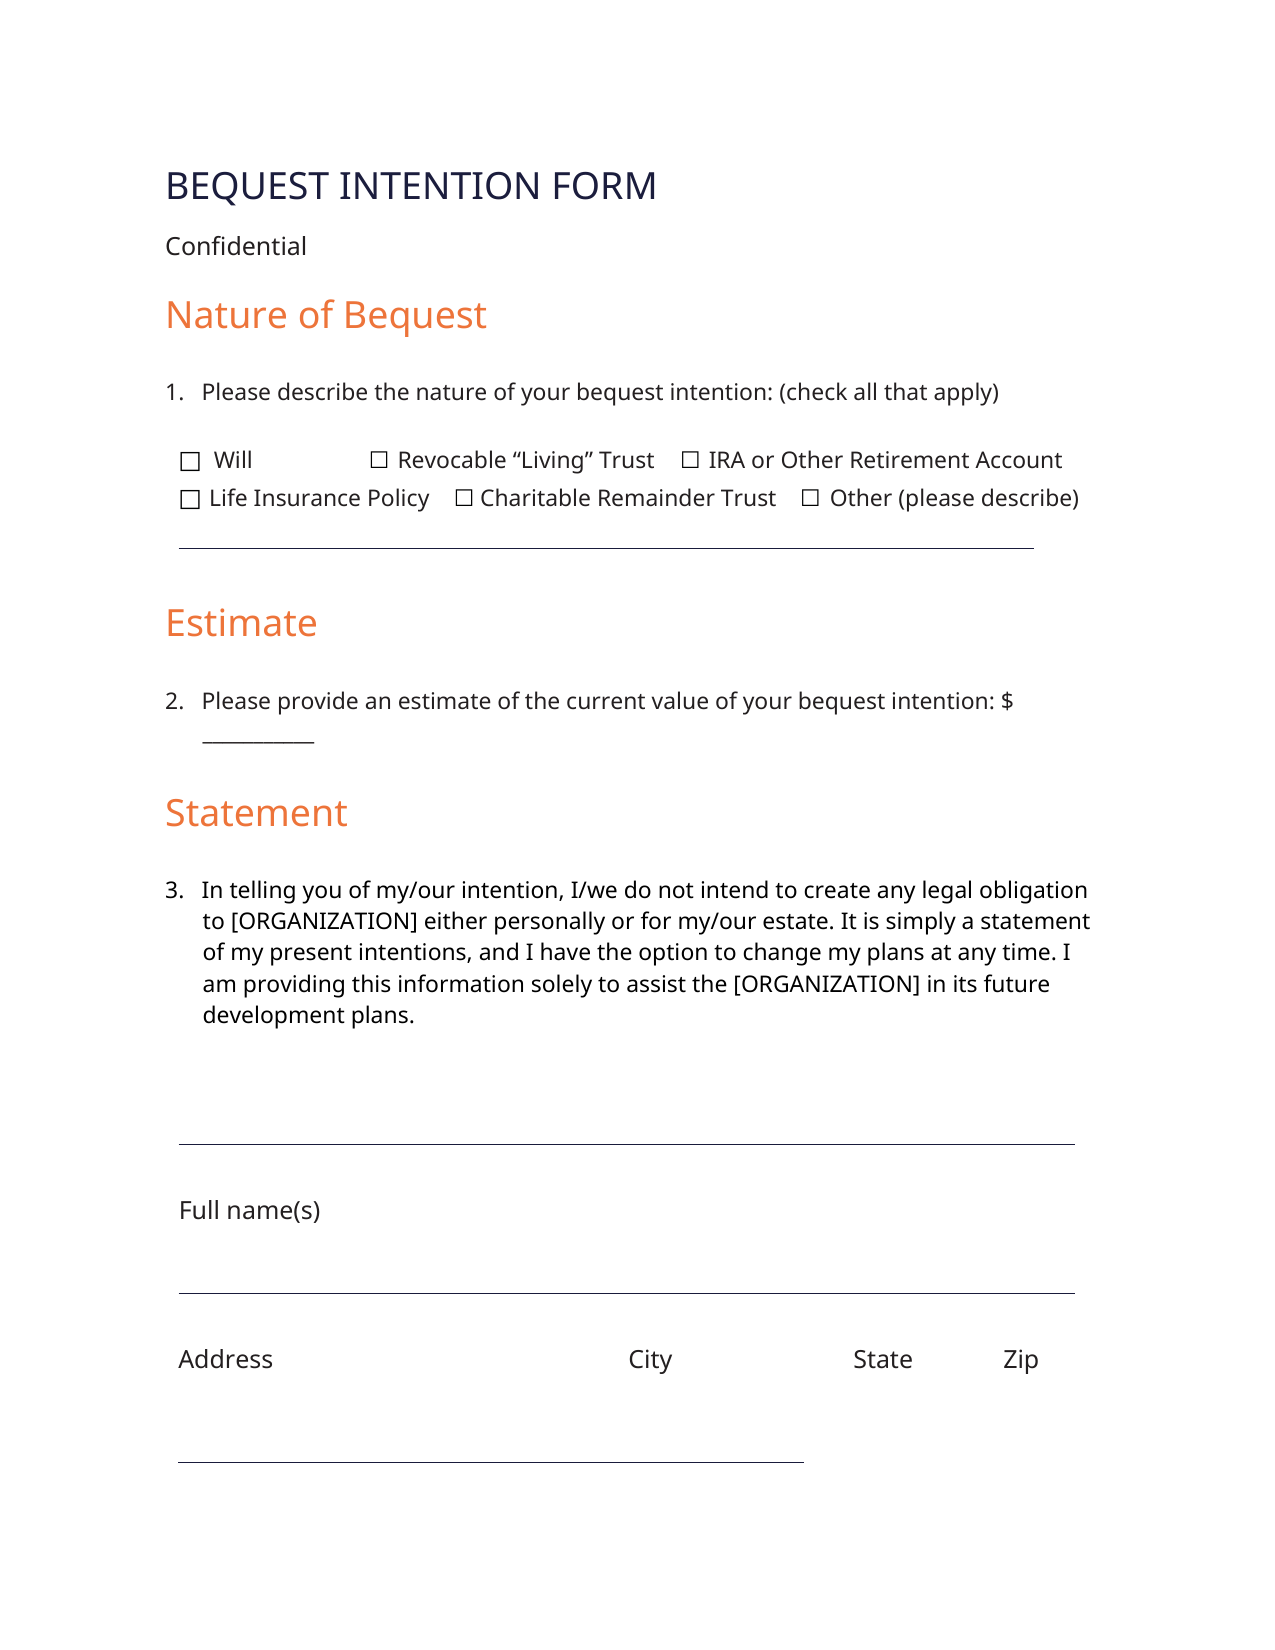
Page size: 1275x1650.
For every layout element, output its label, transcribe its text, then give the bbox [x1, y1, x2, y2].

text Nature of Bequest [165, 288, 1110, 339]
text Address City State Zip [178, 1341, 1110, 1375]
list Will ☐ Revocable “Living” Trust ☐ IRA or Other Retirement Account [178, 442, 1110, 476]
list Please describe the nature of your bequest intention: (check all that apply) [165, 376, 1110, 407]
list Life Insurance Policy ☐ Charitable Remainder Trust ☐ Other (please describe) [178, 479, 1110, 513]
list Please provide an estimate of the current value of your bequest intention: $ ___________ [165, 685, 1110, 747]
text Confidential [165, 228, 1110, 262]
text Full name(s) [178, 1192, 1110, 1227]
text Statement [165, 786, 1110, 837]
text Estimate [165, 597, 1110, 648]
text BEQUEST INTENTION FORM [165, 170, 999, 207]
list In telling you of my/our intention, I/we do not intend to create any legal obligation to [ORGANIZATION] either personally or for my/our estate. It is simply a statement of my present intentions, and I have the option to change my plans at any time. I am providing this information solely to assist the [ORGANIZATION] in its future development plans. [165, 874, 1110, 1090]
